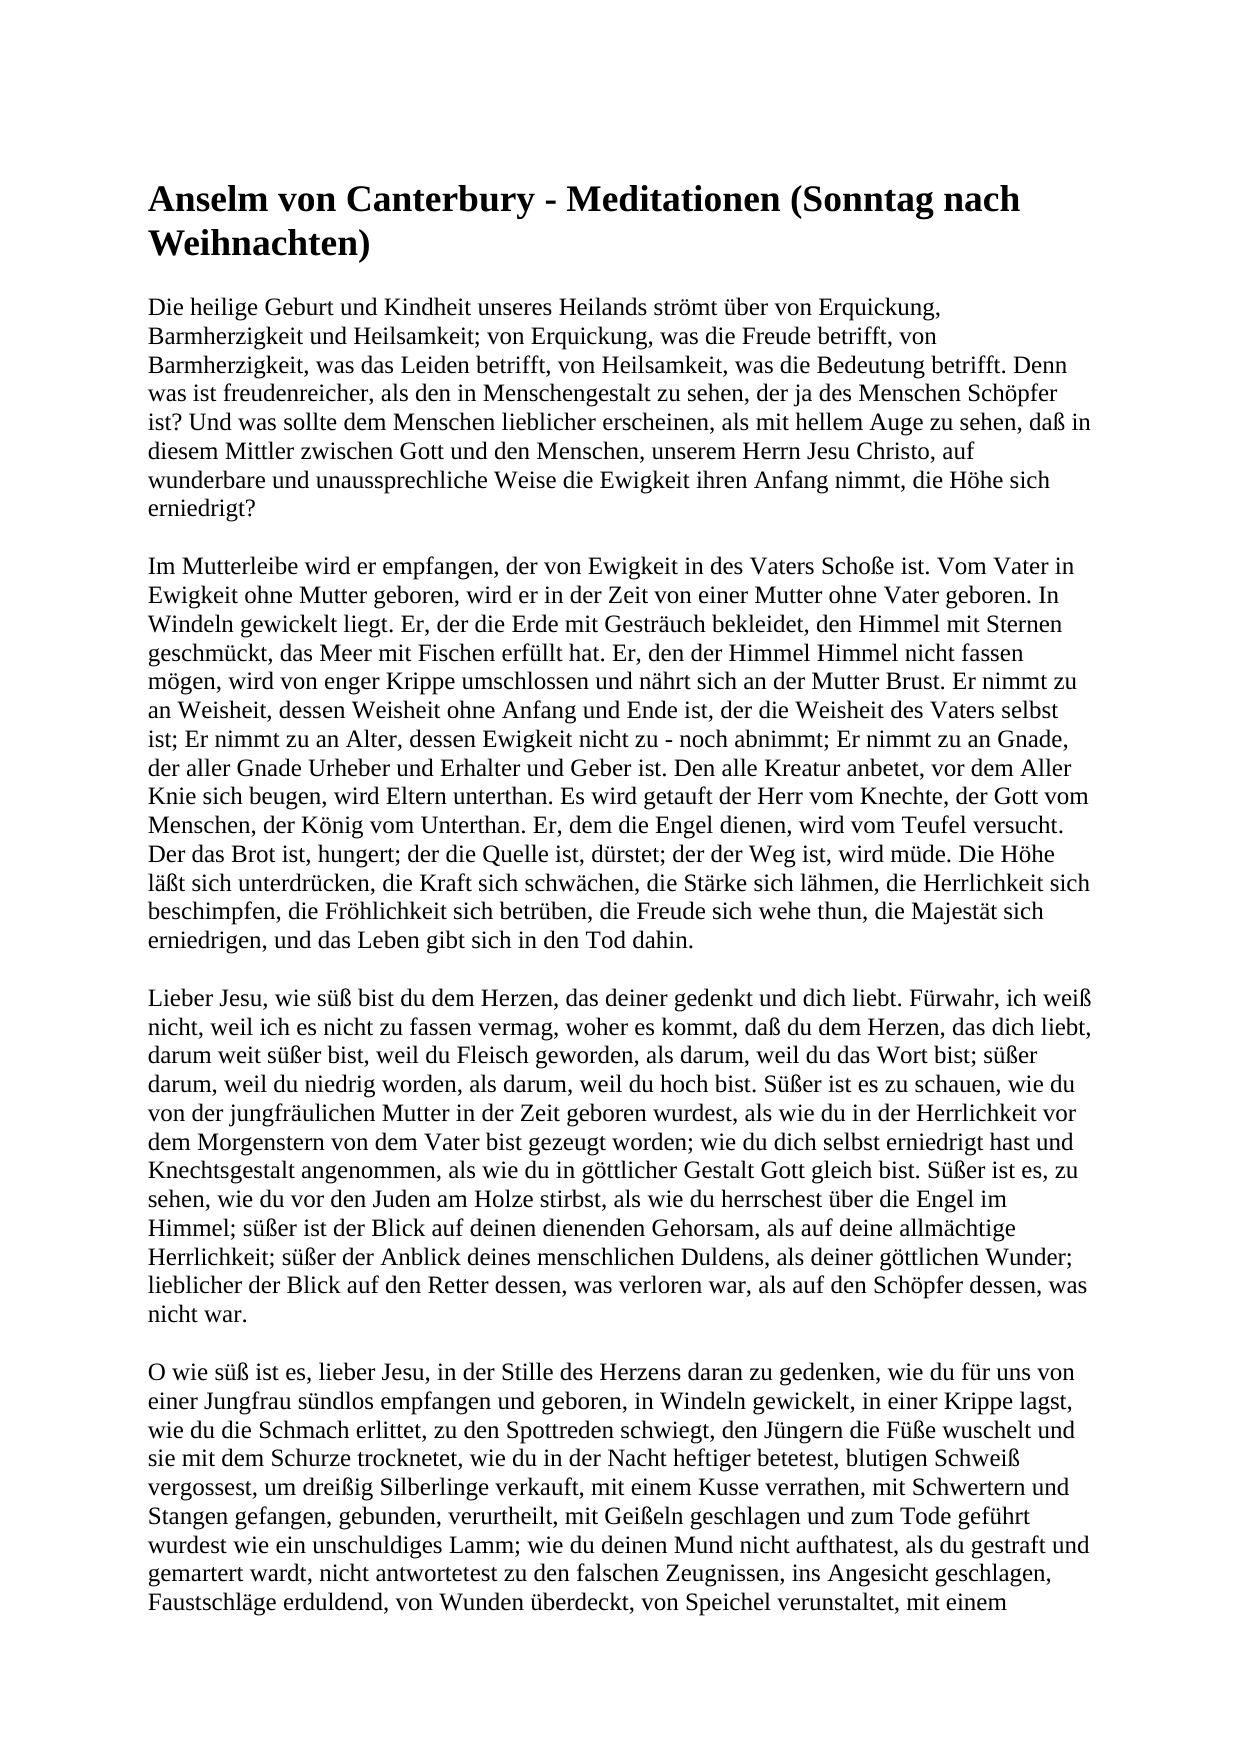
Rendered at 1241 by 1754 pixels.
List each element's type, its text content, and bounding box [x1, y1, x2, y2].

subtitle Anselm von Canterbury - Meditationen (Sonntag nach Weihnachten) [148, 177, 1093, 263]
text Lieber Jesu, wie süß bist du dem Herzen, das deiner gedenkt und dich liebt. Fürwahr, ich weiß nicht, weil ich es nicht zu fassen vermag, woher es kommt, daß du dem Herzen, das dich liebt, darum weit süßer bist, weil du Fleisch geworden, als darum, weil du das Wort bist; süßer darum, weil du niedrig worden, als darum, weil du hoch bist. Süßer ist es zu schauen, wie du von der jungfräulichen Mutter in der Zeit geboren wurdest, als wie du in der Herrlichkeit vor dem Morgenstern von dem Vater bist gezeugt worden; wie du dich selbst erniedrigt hast und Knechtsgestalt angenommen, als wie du in göttlicher Gestalt Gott gleich bist. Süßer ist es, zu sehen, wie du vor den Juden am Holze stirbst, als wie du herrschest über die Engel im Himmel; süßer ist der Blick auf deinen dienenden Gehorsam, als auf deine allmächtige Herrlichkeit; süßer der Anblick deines menschlichen Duldens, als deiner göttlichen Wunder; lieblicher der Blick auf den Retter dessen, was verloren war, als auf den Schöpfer dessen, was nicht war. [148, 983, 1093, 1328]
text Im Mutterleibe wird er empfangen, der von Ewigkeit in des Vaters Schoße ist. Vom Vater in Ewigkeit ohne Mutter geboren, wird er in der Zeit von einer Mutter ohne Vater geboren. In Windeln gewickelt liegt. Er, der die Erde mit Gesträuch bekleidet, den Himmel mit Sternen geschmückt, das Meer mit Fischen erfüllt hat. Er, den der Himmel Himmel nicht fassen mögen, wird von enger Krippe umschlossen und nährt sich an der Mutter Brust. Er nimmt zu an Weisheit, dessen Weisheit ohne Anfang und Ende ist, der die Weisheit des Vaters selbst ist; Er nimmt zu an Alter, dessen Ewigkeit nicht zu - noch abnimmt; Er nimmt zu an Gnade, der aller Gnade Urheber und Erhalter und Geber ist. Den alle Kreatur anbetet, vor dem Aller Knie sich beugen, wird Eltern unterthan. Es wird getauft der Herr vom Knechte, der Gott vom Menschen, der König vom Unterthan. Er, dem die Engel dienen, wird vom Teufel versucht. Der das Brot ist, hungert; der die Quelle ist, dürstet; der der Weg ist, wird müde. Die Höhe läßt sich unterdrücken, die Kraft sich schwächen, die Stärke sich lähmen, die Herrlichkeit sich beschimpfen, die Fröhlichkeit sich betrüben, die Freude sich wehe thun, die Majestät sich erniedrigen, und das Leben gibt sich in den Tod dahin. [148, 551, 1093, 954]
text Die heilige Geburt und Kindheit unseres Heilands strömt über von Erquickung, Barmherzigkeit und Heilsamkeit; von Erquickung, was die Freude betrifft, von Barmherzigkeit, was das Leiden betrifft, von Heilsamkeit, was die Bedeutung betrifft. Denn was ist freudenreicher, als den in Menschengestalt zu sehen, der ja des Menschen Schöpfer ist? Und was sollte dem Menschen lieblicher erscheinen, als mit hellem Auge zu sehen, daß in diesem Mittler zwischen Gott und den Menschen, unserem Herrn Jesu Christo, auf wunderbare und unaussprechliche Weise die Ewigkeit ihren Anfang nimmt, die Höhe sich erniedrigt? [148, 292, 1093, 522]
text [148, 1357, 1093, 1616]
